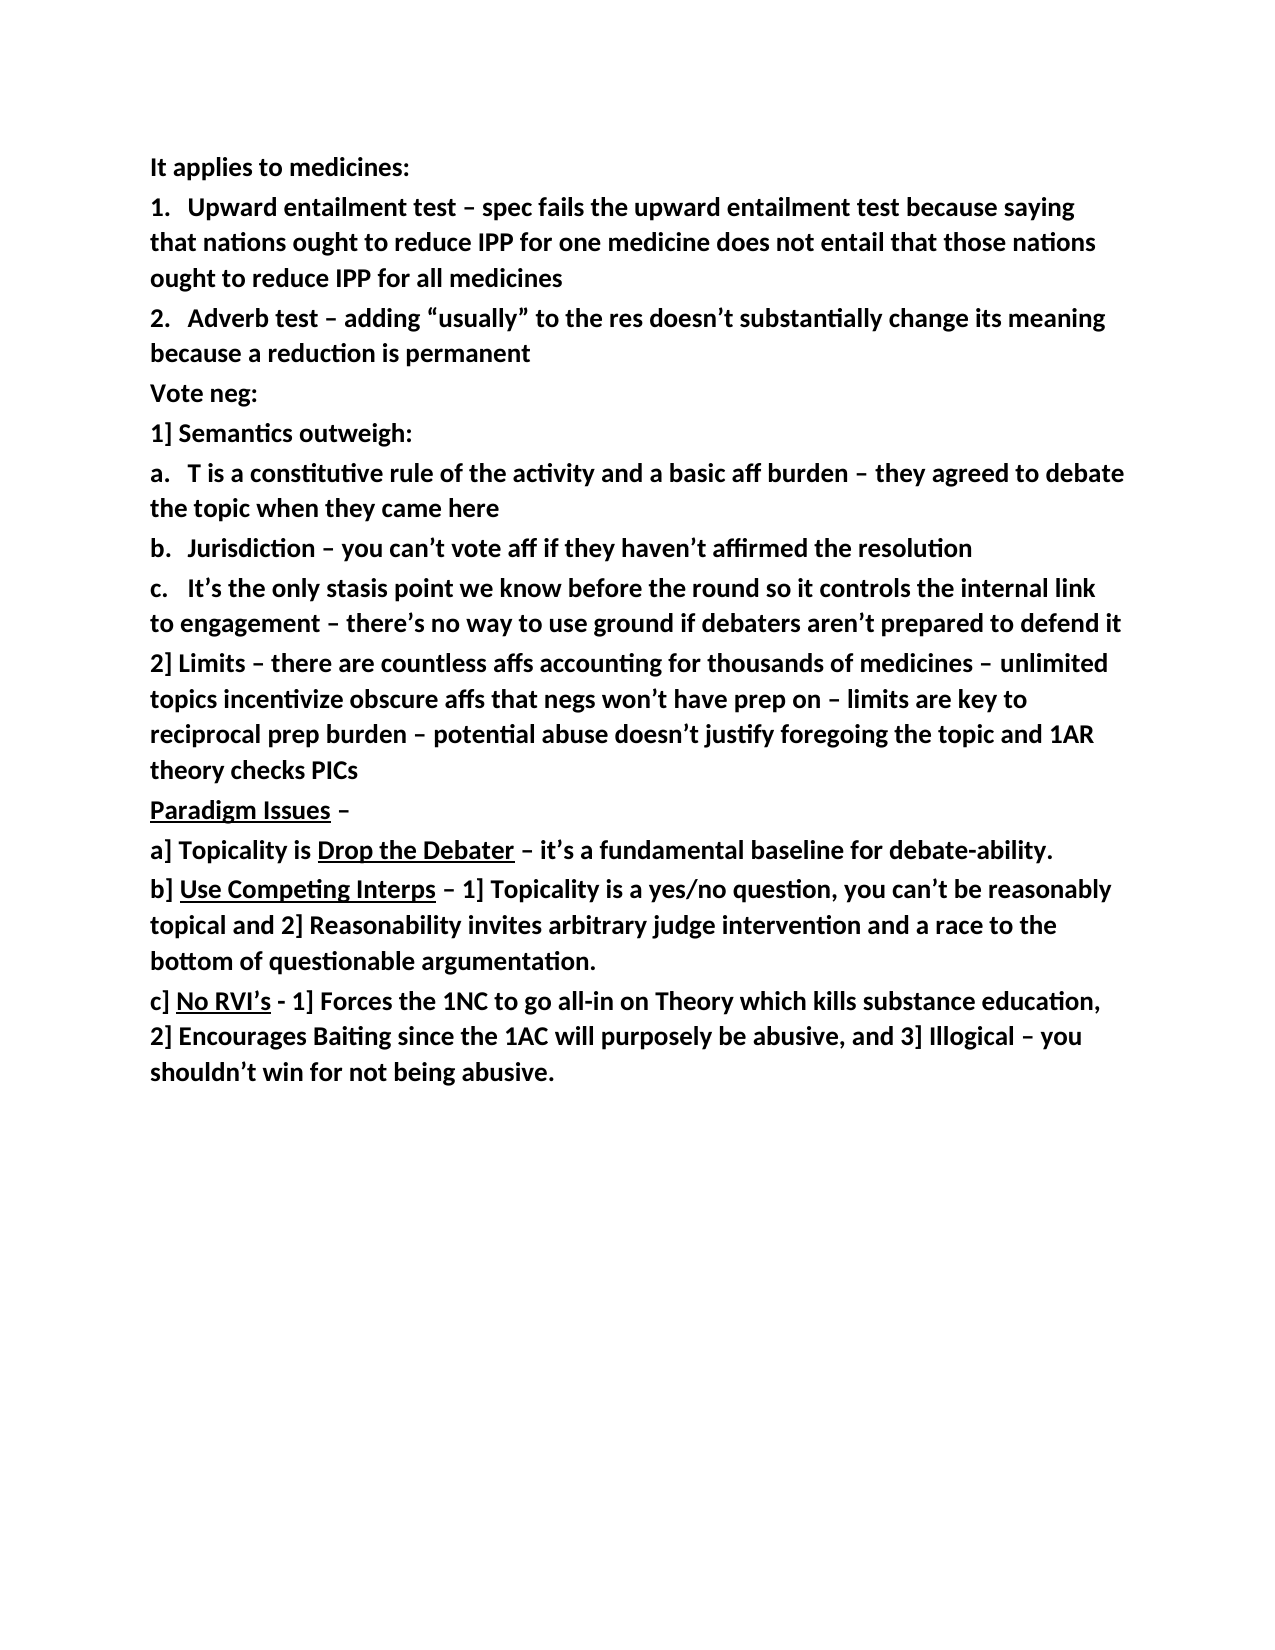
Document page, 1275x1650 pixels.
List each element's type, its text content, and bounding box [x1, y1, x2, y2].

subtitle Adverb test – adding “usually” to the res doesn’t substantially change its meaning because a reduction is permanent [150, 301, 1125, 369]
subtitle 1] Semantics outweigh: [150, 416, 1125, 449]
subtitle a] Topicality is Drop the Debater – it’s a fundamental baseline for debate-ability. [150, 833, 1125, 866]
subtitle Paradigm Issues – [150, 793, 1125, 826]
subtitle 2] Limits – there are countless affs accounting for thousands of medicines – unlimited topics incentivize obscure affs that negs won’t have prep on – limits are key to reciprocal prep burden – potential abuse doesn’t justify foregoing the topic and 1AR theory checks PICs [150, 646, 1125, 786]
subtitle c] No RVI’s - 1] Forces the 1NC to go all-in on Theory which kills substance education, 2] Encourages Baiting since the 1AC will purposely be abusive, and 3] Illogical – you shouldn’t win for not being abusive. [150, 984, 1125, 1088]
subtitle It’s the only stasis point we know before the round so it controls the internal link to engagement – there’s no way to use ground if debaters aren’t prepared to defend it [150, 571, 1125, 640]
subtitle Jurisdiction – you can’t vote aff if they haven’t affirmed the resolution [150, 531, 1125, 564]
subtitle b] Use Competing Interps – 1] Topicality is a yes/no question, you can’t be reasonably topical and 2] Reasonability invites arbitrary judge intervention and a race to the bottom of questionable argumentation. [150, 873, 1125, 977]
subtitle It applies to medicines: [150, 150, 1125, 183]
subtitle Upward entailment test – spec fails the upward entailment test because saying that nations ought to reduce IPP for one medicine does not entail that those nations ought to reduce IPP for all medicines [150, 190, 1125, 294]
subtitle Vote neg: [150, 376, 1125, 409]
subtitle T is a constitutive rule of the activity and a basic aff burden – they agreed to debate the topic when they came here [150, 456, 1125, 524]
